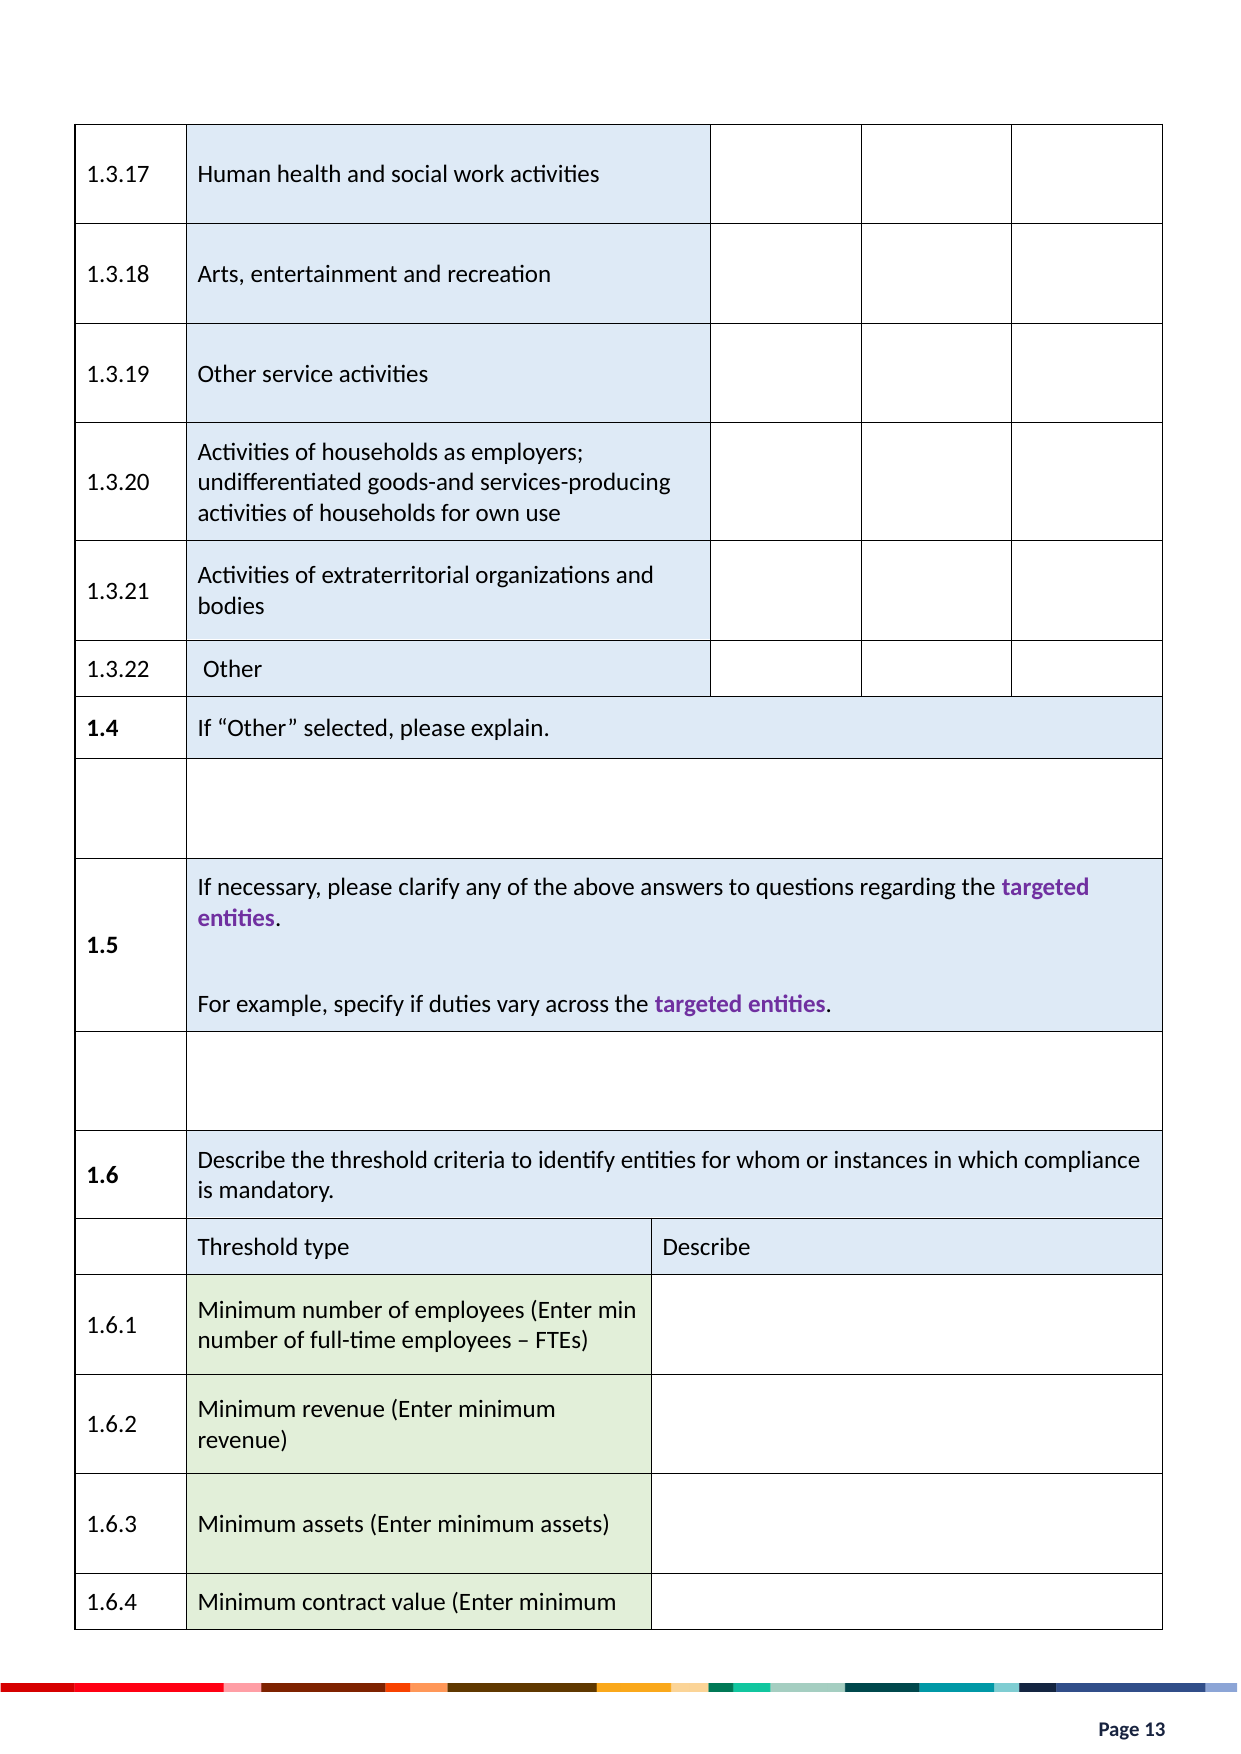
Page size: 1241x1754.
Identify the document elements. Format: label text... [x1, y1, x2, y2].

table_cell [187, 1574, 651, 1629]
table_cell [1012, 224, 1162, 323]
table_cell 1.3.19 [76, 324, 186, 422]
table_cell [711, 224, 861, 323]
table_cell [187, 1032, 1162, 1130]
table_cell [862, 541, 1011, 639]
table_cell Describe the threshold criteria to identify entities for whom or instances in which compliance is mandatory. [187, 1131, 1162, 1217]
table_cell 1.3.22 [76, 641, 186, 696]
table_cell Arts, entertainment and recreation [187, 224, 710, 323]
table_cell [862, 125, 1011, 223]
table_cell [711, 541, 861, 639]
table_cell 1.3.17 [76, 125, 186, 223]
table_cell [76, 759, 186, 858]
table_cell Activities of households as employers; undifferentiated goods-and services-producing activities of households for own use [187, 423, 710, 540]
table_cell 1.6.1 [76, 1275, 186, 1374]
table_cell Other service activities [187, 324, 710, 422]
table_cell 1.6 [76, 1131, 186, 1217]
table_cell [711, 423, 861, 540]
table_cell [862, 641, 1011, 696]
table_cell If “Other” selected, please explain. [187, 697, 1162, 758]
table_cell Minimum revenue (Enter minimum revenue) [187, 1375, 651, 1473]
table_cell Describe [652, 1219, 1162, 1274]
table_cell 1.6.2 [76, 1375, 186, 1473]
table_cell [1012, 125, 1162, 223]
table_cell 1.5 [76, 859, 186, 1031]
table_cell Minimum assets (Enter minimum assets) [187, 1474, 651, 1573]
table_cell 1.3.21 [76, 541, 186, 639]
table_cell [862, 324, 1011, 422]
table_cell 1.6.4 [76, 1574, 186, 1629]
table_cell Other [187, 641, 710, 696]
table_cell Activities of extraterritorial organizations and bodies [187, 541, 710, 639]
table_cell [862, 423, 1011, 540]
table_cell [711, 125, 861, 223]
table_cell [1012, 324, 1162, 422]
table_cell [1012, 641, 1162, 696]
table_cell [76, 1219, 186, 1274]
table_cell If necessary, please clarify any of the above answers to questions regarding the targeted entities. For example, specify if duties vary across the targeted entities. [187, 859, 1162, 1031]
table_cell [652, 1474, 1162, 1573]
table_cell [652, 1275, 1162, 1374]
table_cell 1.4 [76, 697, 186, 758]
table_cell 1.3.18 [76, 224, 186, 323]
table_cell [711, 641, 861, 696]
table_cell Threshold type [187, 1219, 651, 1274]
table_cell [862, 224, 1011, 323]
table_cell Human health and social work activities [187, 125, 710, 223]
table_cell [187, 759, 1162, 858]
table_cell 1.3.20 [76, 423, 186, 540]
table_cell Minimum number of employees (Enter min number of full-time employees – FTEs) [187, 1275, 651, 1374]
table_cell [1012, 541, 1162, 639]
table_cell [711, 324, 861, 422]
table_cell [652, 1574, 1162, 1629]
table_cell [652, 1375, 1162, 1473]
picture [0, 1683, 1236, 1692]
table_cell [1012, 423, 1162, 540]
table_cell 1.6.3 [76, 1474, 186, 1573]
table_cell [76, 1032, 186, 1130]
